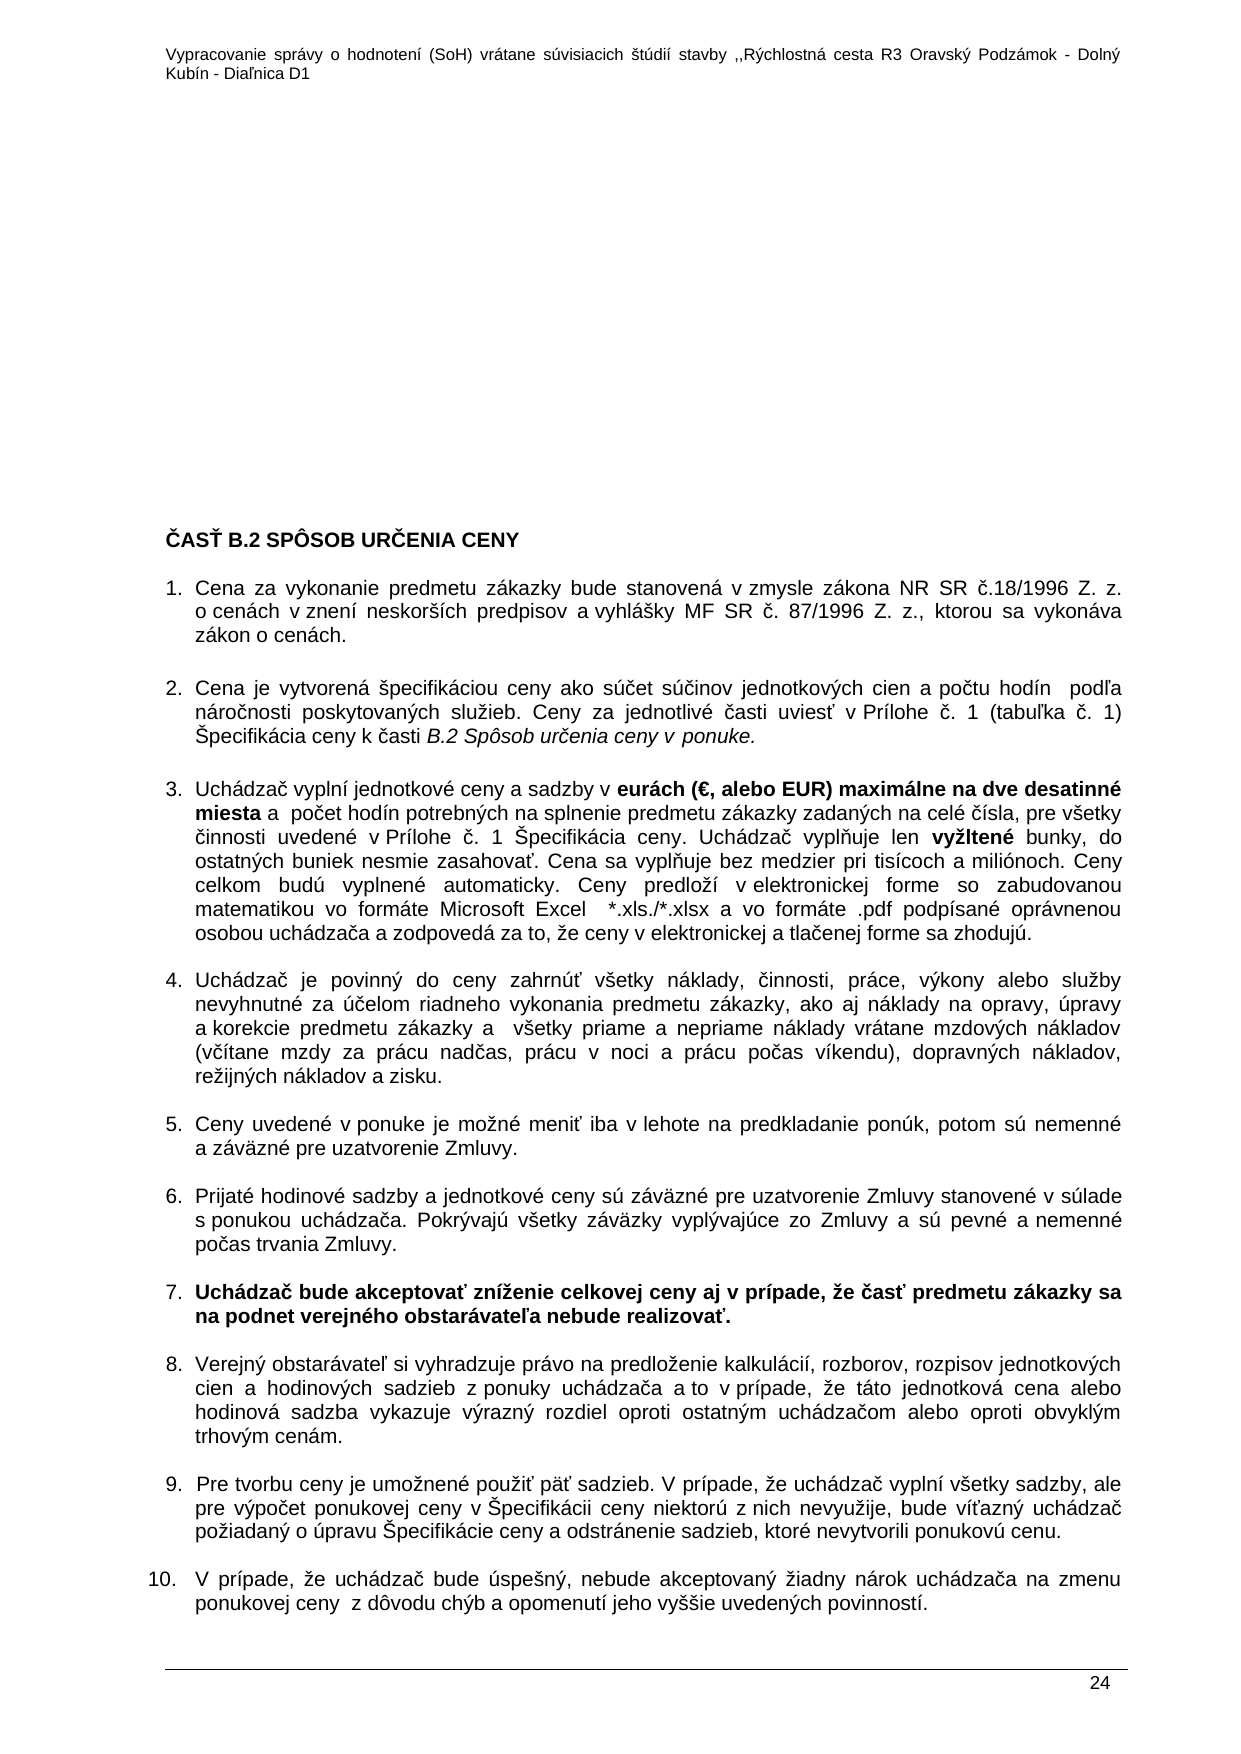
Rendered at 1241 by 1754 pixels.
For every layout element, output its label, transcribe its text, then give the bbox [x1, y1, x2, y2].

text 9. Pre tvorbu ceny je umožnené použiť päť sadzieb. V prípade, že uchádzač vyplní všetky sadzby, ale pre výpočet ponukovej ceny v Špecifikácii ceny niektorú z nich nevyužije, bude víťazný uchádzač požiadaný o úpravu Špecifikácie ceny a odstránenie sadzieb, ktoré nevytvorili ponukovú cenu. [165, 1471, 1122, 1543]
text 10. V prípade, že uchádzač bude úspešný, nebude akceptovaný žiadny nárok uchádzača na zmenu ponukovej ceny z dôvodu chýb a opomenutí jeho vyššie uvedených povinností. [148, 1567, 1122, 1615]
list Verejný obstarávateľ si vyhradzuje právo na predloženie kalkulácií, rozborov, rozpisov jednotkových cien a hodinových sadzieb z ponuky uchádzača a to v prípade, že táto jednotková cena alebo hodinová sadzba vykazuje výrazný rozdiel oproti ostatným uchádzačom alebo oproti obvyklým trhovým cenám. [166, 1352, 1122, 1447]
text 4. Uchádzač je povinný do ceny zahrnúť všetky náklady, činnosti, práce, výkony alebo služby nevyhnutné za účelom riadneho vykonania predmetu zákazky, ako aj náklady na opravy, úpravy a korekcie predmetu zákazky a všetky priame a nepriame náklady vrátane mzdových nákladov (včítane mzdy za prácu nadčas, prácu v noci a prácu počas víkendu), dopravných nákladov, režijných nákladov a zisku. [165, 968, 1122, 1088]
text 2. Cena je vytvorená špecifikáciou ceny ako súčet súčinov jednotkových cien a počtu hodín podľa náročnosti poskytovaných služieb. Ceny za jednotlivé časti uviesť v Prílohe č. 1 (tabuľka č. 1) Špecifikácia ceny k časti B.2 Spôsob určenia ceny v ponuke. [165, 676, 1122, 748]
text 5. Ceny uvedené v ponuke je možné meniť iba v lehote na predkladanie ponúk, potom sú nemenné a záväzné pre uzatvorenie Zmluvy. [165, 1112, 1122, 1160]
text 3. Uchádzač vyplní jednotkové ceny a sadzby v eurách (€, alebo EUR) maximálne na dve desatinné miesta a počet hodín potrebných na splnenie predmetu zákazky zadaných na celé čísla, pre všetky činnosti uvedené v Prílohe č. 1 Špecifikácia ceny. Uchádzač vyplňuje len vyžltené bunky, do ostatných buniek nesmie zasahovať. Cena sa vyplňuje bez medzier pri tisícoch a miliónoch. Ceny celkom budú vyplnené automaticky. Ceny predloží v elektronickej forme so zabudovanou matematikou vo formáte Microsoft Excel *.xls./*.xlsx a vo formáte .pdf podpísané oprávnenou osobou uchádzača a zodpovedá za to, že ceny v elektronickej a tlačenej forme sa zhodujú. [165, 777, 1122, 944]
text ČASŤ B.2 SPÔSOB URČENIA CENY [165, 527, 1122, 551]
text 7. Uchádzač bude akceptovať zníženie celkovej ceny aj v prípade, že časť predmetu zákazky sa na podnet verejného obstarávateľa nebude realizovať. [165, 1280, 1122, 1328]
text 6. Prijaté hodinové sadzby a jednotkové ceny sú záväzné pre uzatvorenie Zmluvy stanovené v súlade s ponukou uchádzača. Pokrývajú všetky záväzky vyplývajúce zo Zmluvy a sú pevné a nemenné počas trvania Zmluvy. [165, 1184, 1122, 1256]
text 1. Cena za vykonanie predmetu zákazky bude stanovená v zmysle zákona NR SR č.18/1996 Z. z. o cenách v znení neskorších predpisov a vyhlášky MF SR č. 87/1996 Z. z., ktorou sa vykonáva zákon o cenách. [165, 575, 1122, 647]
